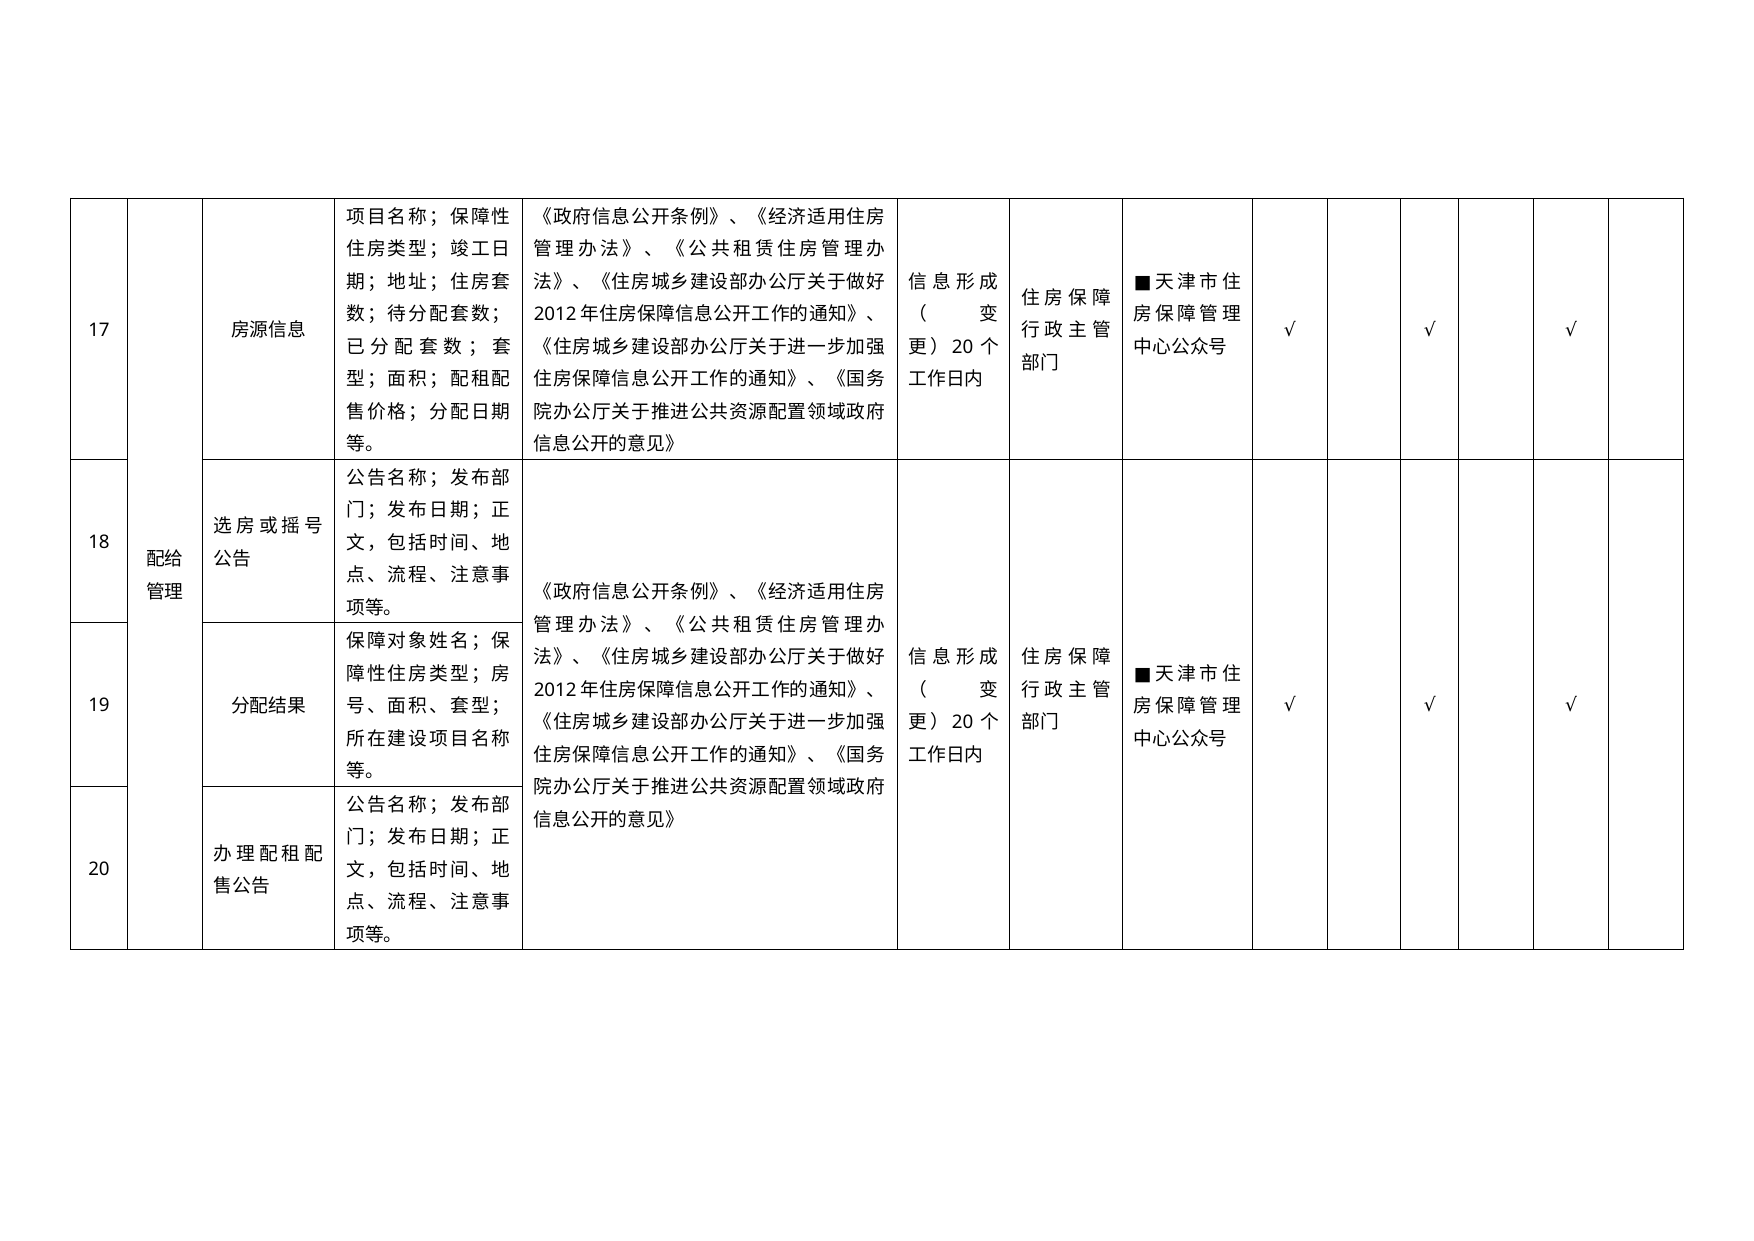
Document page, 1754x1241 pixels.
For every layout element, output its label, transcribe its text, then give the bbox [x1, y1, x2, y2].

table_cell 配给管理 [128, 199, 202, 949]
table_cell √ [1253, 460, 1327, 949]
table_cell √ [1401, 199, 1458, 459]
table_cell 18 [71, 460, 127, 622]
table_cell 《政府信息公开条例》、《经济适用住房管理办法》、《公共租赁住房管理办法》、《住房城乡建设部办公厅关于做好2012年住房保障信息公开工作的通知》、《住房城乡建设部办公厅关于进一步加强住房保障信息公开工作的通知》、《国务院办公厅关于推进公共资源配置领域政府信息公开的意见》 [523, 199, 897, 459]
table_cell [1609, 460, 1683, 949]
table_cell [1328, 460, 1400, 949]
table_cell 办理配租配售公告 [203, 787, 334, 949]
table_cell ■天津市住房保障管理中心公众号 [1123, 460, 1252, 949]
table_cell ■天津市住房保障管理中心公众号 [1123, 199, 1252, 459]
table_cell 住房保障行政主管部门 [1010, 460, 1122, 949]
table_cell 项目名称；保障性住房类型；竣工日期；地址；住房套数；待分配套数；已分配套数；套型；面积；配租配售价格；分配日期等。 [335, 199, 522, 459]
table_cell 选房或摇号公告 [203, 460, 334, 622]
table_cell 19 [71, 623, 127, 786]
table_cell 20 [71, 787, 127, 949]
table_cell [1609, 199, 1683, 459]
table_cell 住房保障行政主管部门 [1010, 199, 1122, 459]
table_cell [1459, 460, 1533, 949]
table_cell 信息形成（变更）20个工作日内 [898, 199, 1009, 459]
table_cell √ [1534, 199, 1608, 459]
table_cell 分配结果 [203, 623, 334, 786]
table_cell 17 [71, 199, 127, 459]
table_cell [1459, 199, 1533, 459]
table_cell [1328, 199, 1400, 459]
table_cell 保障对象姓名；保障性住房类型；房号、面积、套型；所在建设项目名称等。 [335, 623, 522, 786]
table_cell √ [1401, 460, 1458, 949]
table_cell √ [1253, 199, 1327, 459]
table_cell 《政府信息公开条例》、《经济适用住房管理办法》、《公共租赁住房管理办法》、《住房城乡建设部办公厅关于做好2012年住房保障信息公开工作的通知》、《住房城乡建设部办公厅关于进一步加强住房保障信息公开工作的通知》、《国务院办公厅关于推进公共资源配置领域政府信息公开的意见》 [523, 460, 897, 949]
table_cell √ [1534, 460, 1608, 949]
table_cell 房源信息 [203, 199, 334, 459]
table_cell 公告名称；发布部门；发布日期；正文，包括时间、地点、流程、注意事项等。 [335, 787, 522, 949]
table_cell 信息形成（变更）20个工作日内 [898, 460, 1009, 949]
table_cell 公告名称；发布部门；发布日期；正文，包括时间、地点、流程、注意事项等。 [335, 460, 522, 622]
